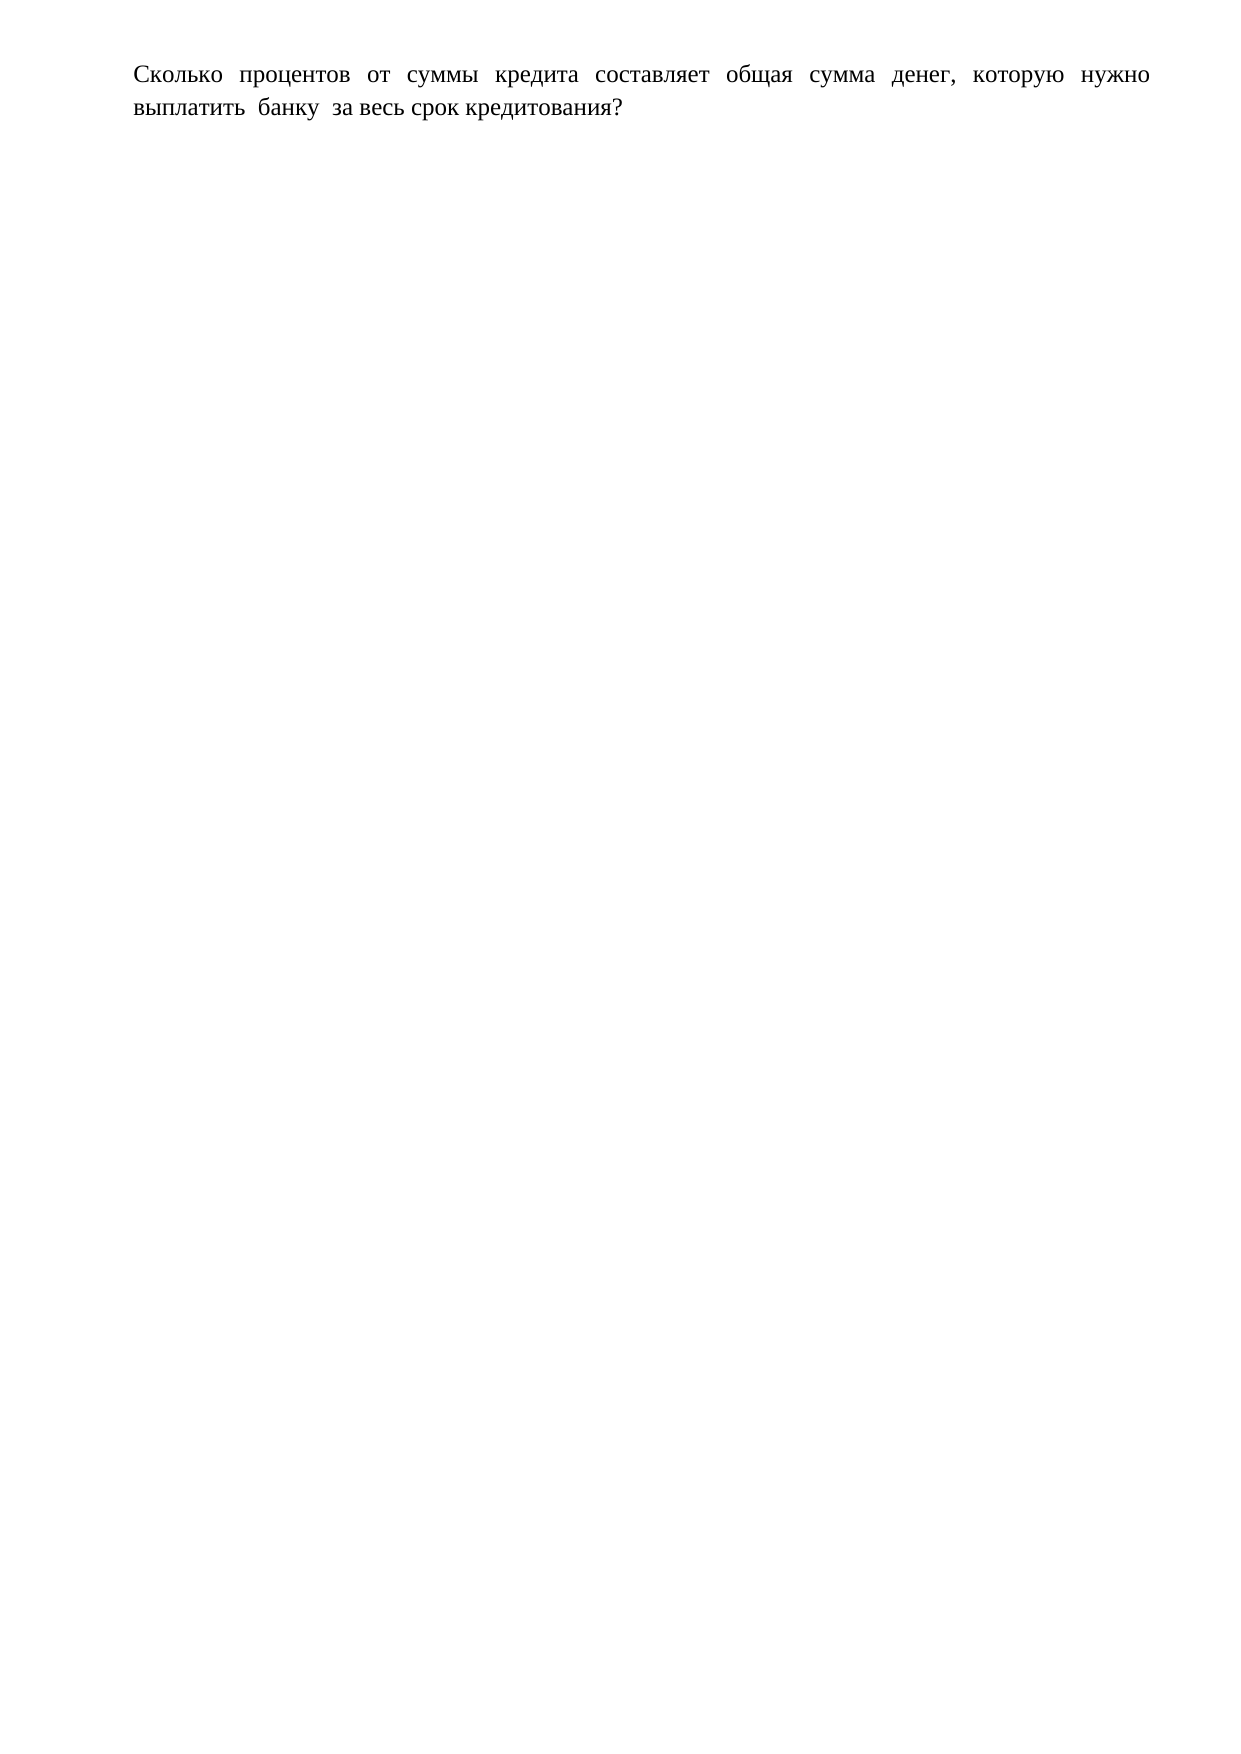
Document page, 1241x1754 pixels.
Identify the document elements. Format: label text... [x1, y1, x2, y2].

text Сколько процентов от суммы кредита составляет общая сумма денег, которую нужно выплатить банку за весь срок кредитования? [133, 59, 1152, 121]
